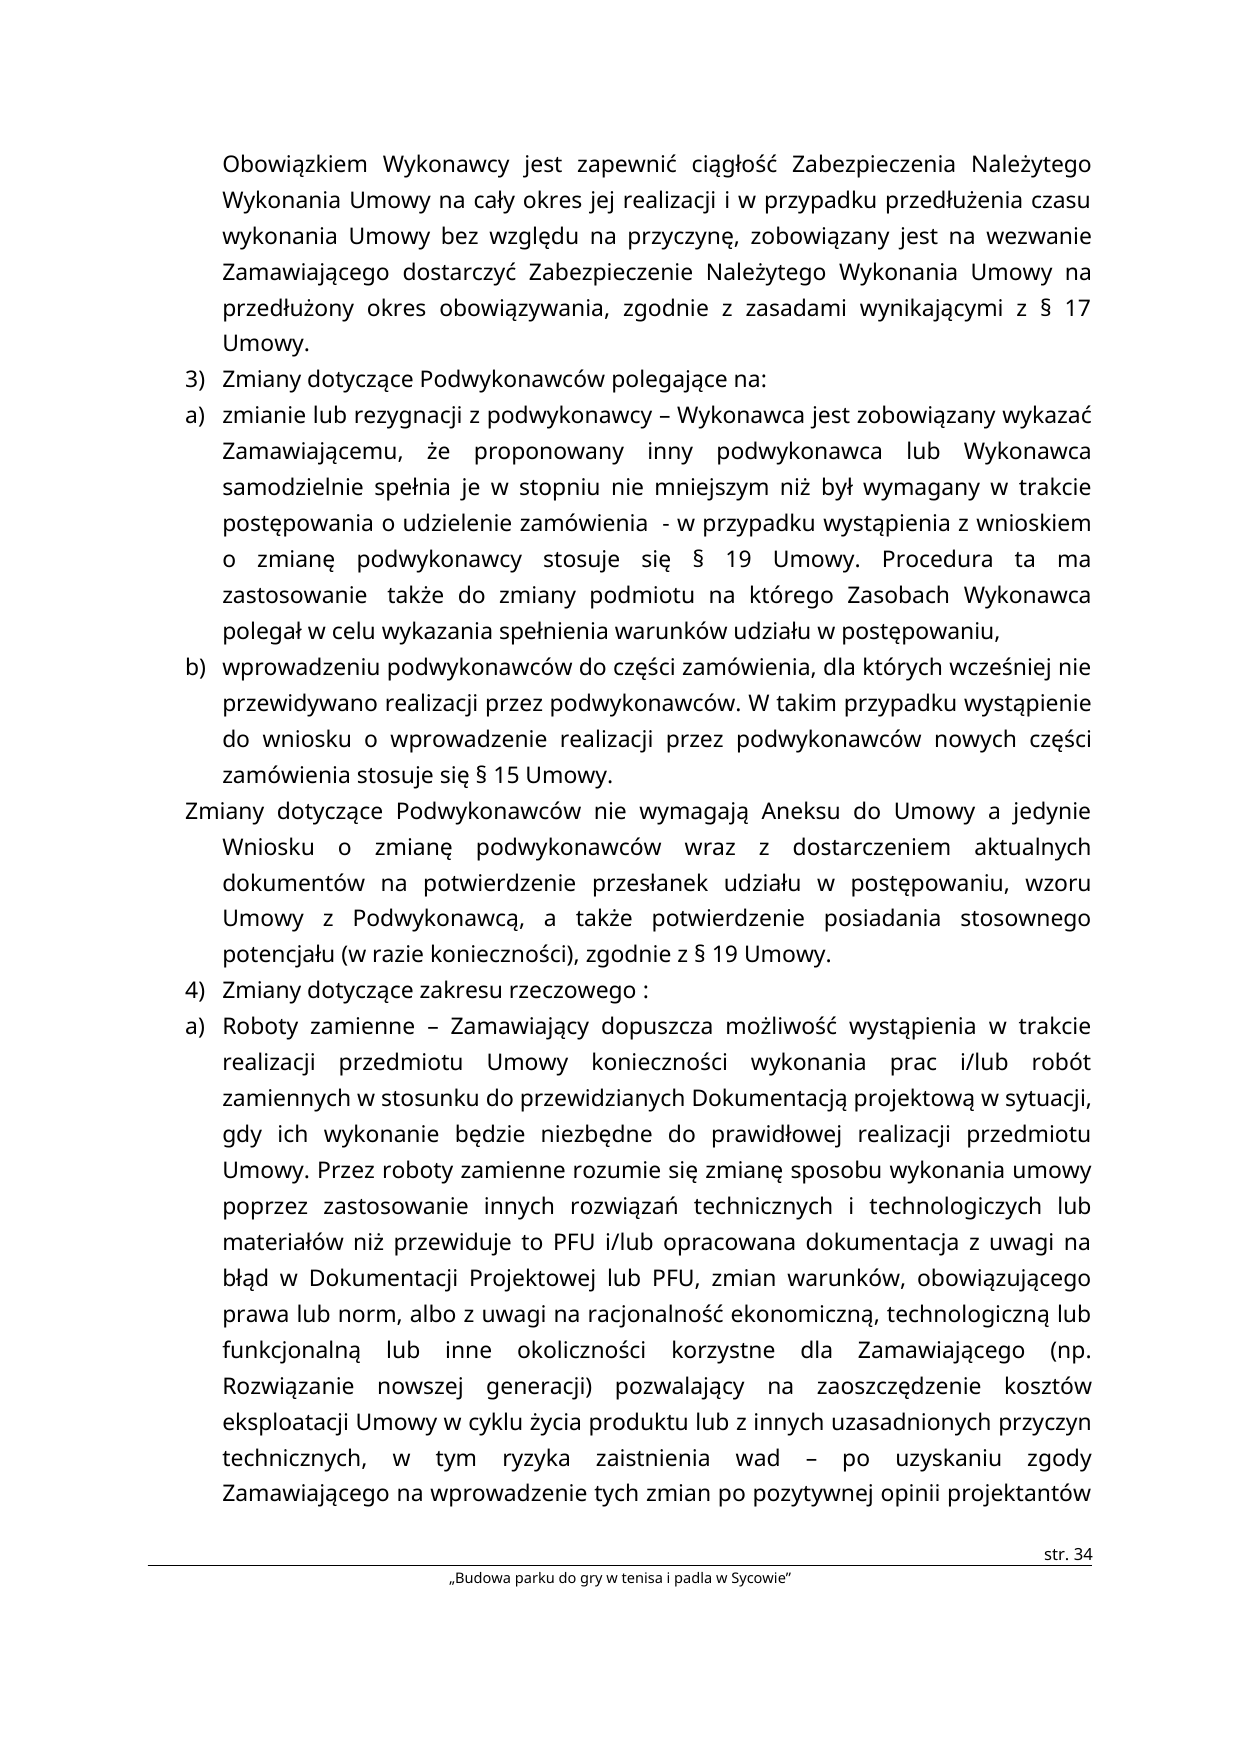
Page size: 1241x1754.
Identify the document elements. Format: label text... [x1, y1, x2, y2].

subtitle Zmiany dotyczące zakresu rzeczowego : [185, 974, 1092, 1006]
subtitle wprowadzeniu podwykonawców do części zamówienia, dla których wcześniej nie przewidywano realizacji przez podwykonawców. W takim przypadku wystąpienie do wniosku o wprowadzenie realizacji przez podwykonawców nowych części zamówienia stosuje się § 15 Umowy. [185, 651, 1092, 790]
subtitle zmianie lub rezygnacji z podwykonawcy – Wykonawca jest zobowiązany wykazać Zamawiającemu, że proponowany inny podwykonawca lub Wykonawca samodzielnie spełnia je w stopniu nie mniejszym niż był wymagany w trakcie postępowania o udzielenie zamówienia - w przypadku wystąpienia z wnioskiem o zmianę podwykonawcy stosuje się § 19 Umowy. Procedura ta ma zastosowanie także do zmiany podmiotu na którego Zasobach Wykonawca polegał w celu wykazania spełnienia warunków udziału w postępowaniu, [185, 399, 1092, 646]
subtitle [185, 1010, 1092, 1509]
subtitle Obowiązkiem Wykonawcy jest zapewnić ciągłość Zabezpieczenia Należytego Wykonania Umowy na cały okres jej realizacji i w przypadku przedłużenia czasu wykonania Umowy bez względu na przyczynę, zobowiązany jest na wezwanie Zamawiającego dostarczyć Zabezpieczenie Należytego Wykonania Umowy na przedłużony okres obowiązywania, zgodnie z zasadami wynikającymi z § 17 Umowy. [222, 148, 1092, 359]
subtitle Zmiany dotyczące Podwykonawców nie wymagają Aneksu do Umowy a jedynie Wniosku o zmianę podwykonawców wraz z dostarczeniem aktualnych dokumentów na potwierdzenie przesłanek udziału w postępowaniu, wzoru Umowy z Podwykonawcą, a także potwierdzenie posiadania stosownego potencjału (w razie konieczności), zgodnie z § 19 Umowy. [185, 794, 1092, 969]
subtitle Zmiany dotyczące Podwykonawców polegające na: [185, 363, 1092, 394]
